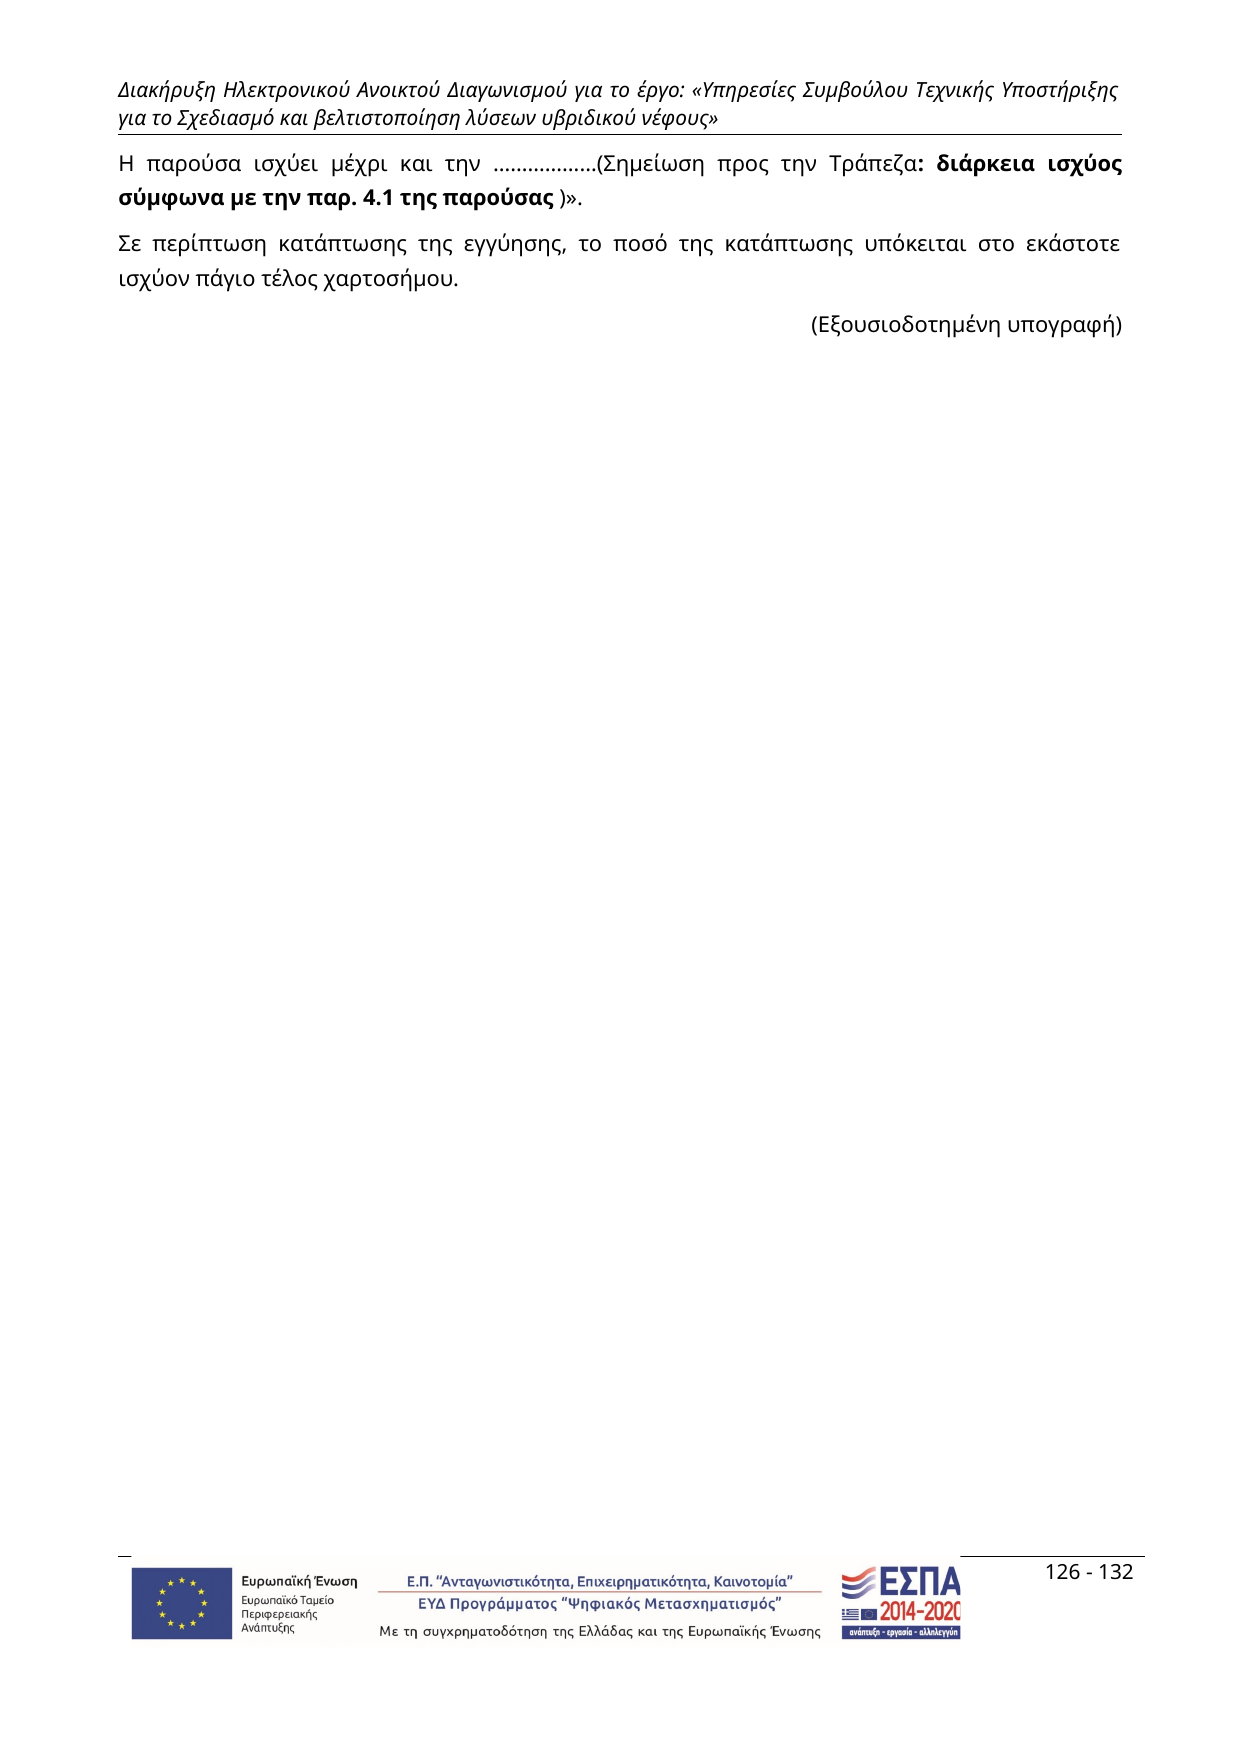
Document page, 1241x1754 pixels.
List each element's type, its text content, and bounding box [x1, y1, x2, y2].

text Η παρούσα ισχύει μέχρι και την ………………(Σημείωση προς την Τράπεζα: διάρκεια ισχύος σύμφωνα με την παρ. ‎4.1 της παρούσας )». [118, 147, 1122, 211]
text Σε περίπτωση κατάπτωσης της εγγύησης, το ποσό της κατάπτωσης υπόκειται στο εκάστοτε ισχύον πάγιο τέλος χαρτοσήμου. [118, 228, 1122, 292]
picture [129, 1556, 960, 1647]
text (Εξουσιοδοτημένη υπογραφή) [118, 309, 1122, 339]
